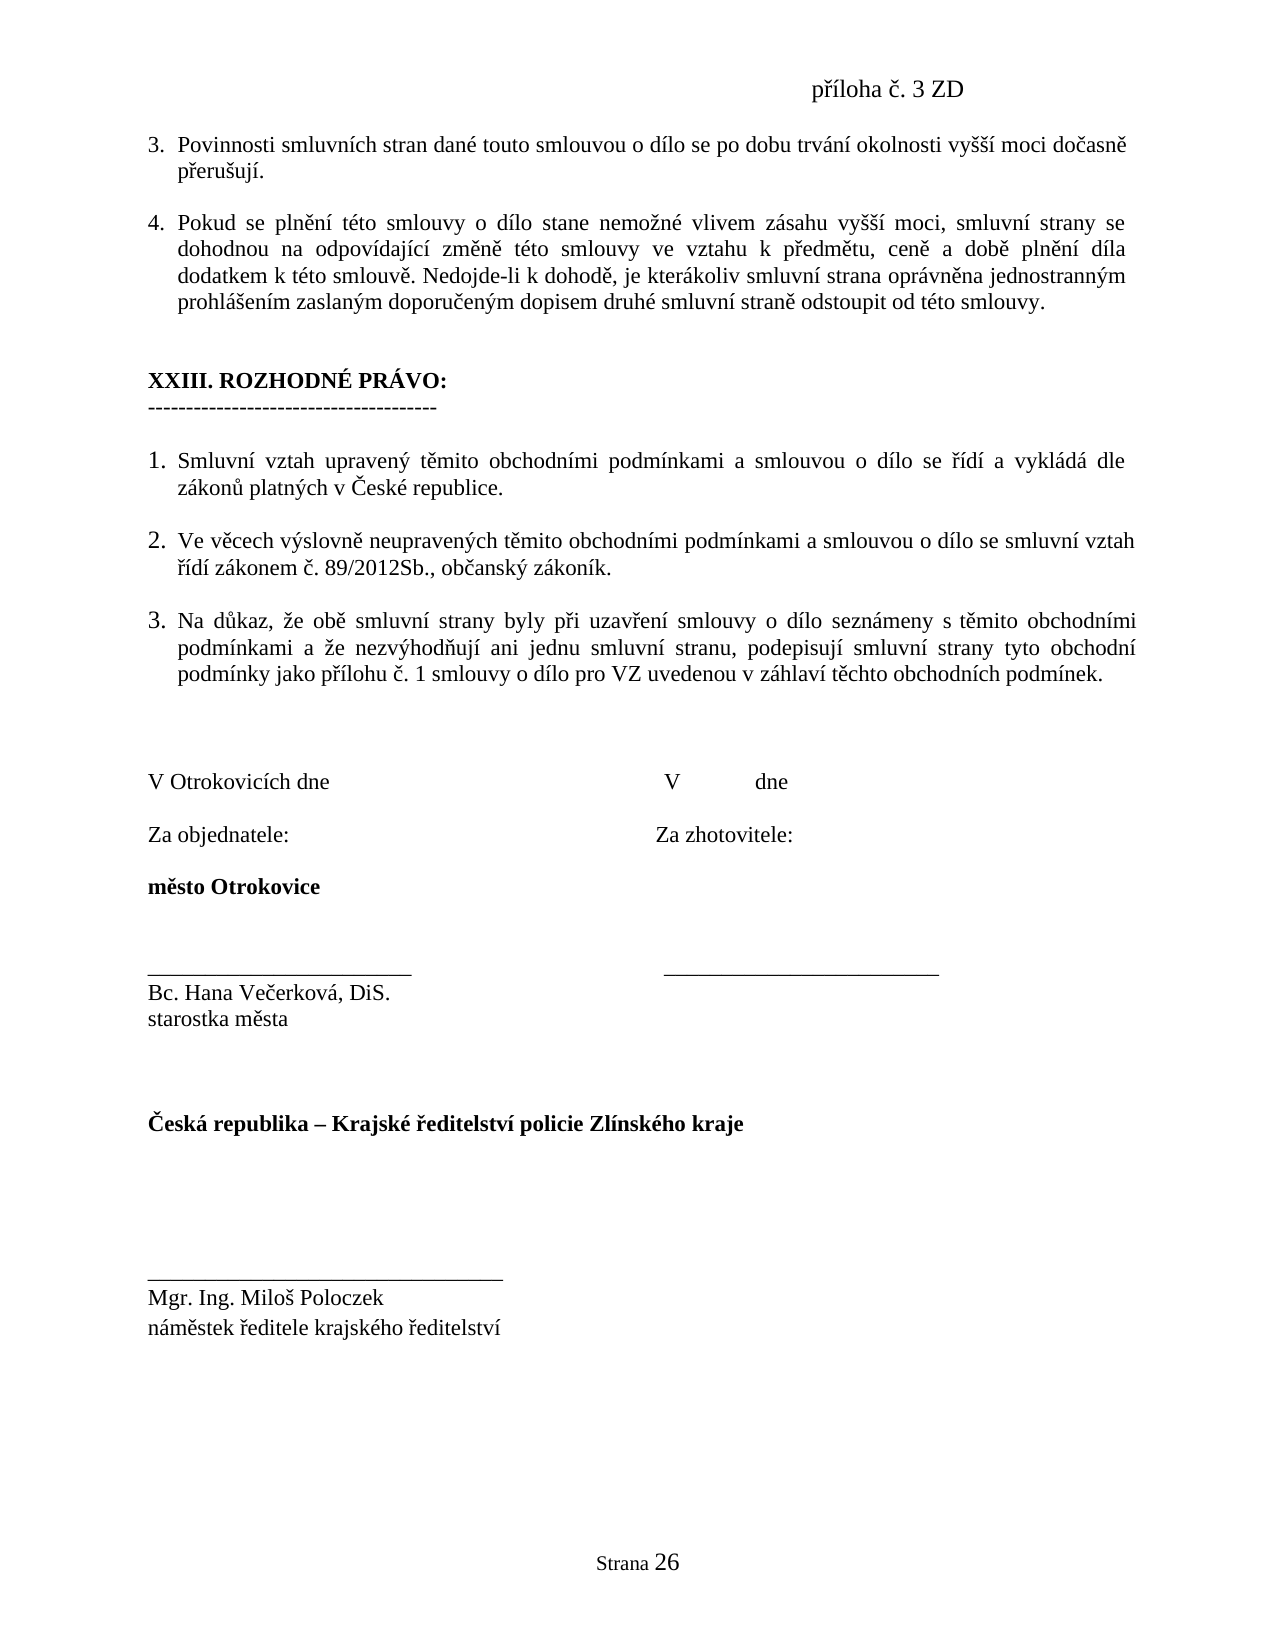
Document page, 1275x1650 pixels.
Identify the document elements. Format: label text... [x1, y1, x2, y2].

text Bc. Hana Večerková, DiS. [148, 979, 1137, 1005]
list Ve věcech výslovně neupravených těmito obchodními podmínkami a smlouvou o dílo se smluvní vztah řídí zákonem č. 89/2012Sb., občanský zákoník. [148, 525, 1137, 580]
text Česká republika – Krajské ředitelství policie Zlínského kraje [148, 1111, 1137, 1137]
text Mgr. Ing. Miloš Poloczek [148, 1283, 1127, 1310]
list Pokud se plnění této smlouvy o dílo stane nemožné vlivem zásahu vyšší moci, smluvní strany se dohodnou na odpovídající změně této smlouvy ve vztahu k předmětu, ceně a době plnění díla dodatkem k této smlouvě. Nedojde-li k dohodě, je kterákoliv smluvní strana oprávněna jednostranným prohlášením zaslaným doporučeným dopisem druhé smluvní straně odstoupit od této smlouvy. [148, 209, 1127, 314]
list Povinnosti smluvních stran dané touto smlouvou o dílo se po dobu trvání okolnosti vyšší moci dočasně přerušují. [148, 131, 1127, 184]
text náměstek ředitele krajského ředitelství [148, 1314, 1127, 1340]
text Za objednatele: Za zhotovitele: [148, 821, 1137, 847]
list Na důkaz, že obě smluvní strany byly při uzavření smlouvy o dílo seznámeny s těmito obchodními podmínkami a že nezvýhodňují ani jednu smluvní stranu, podepisují smluvní strany tyto obchodní podmínky jako přílohu č. 1 smlouvy o dílo pro VZ uvedenou v záhlaví těchto obchodních podmínek. [148, 605, 1137, 686]
text -------------------------------------- [148, 393, 1127, 420]
subtitle Smluvní vztah upravený těmito obchodními podmínkami a smlouvou o dílo se řídí a vykládá dle zákonů platných v České republice. [148, 445, 1127, 500]
subtitle XXIII. ROZHODNÉ PRÁVO: [148, 367, 1127, 393]
text _______________________ ________________________ [148, 952, 1137, 979]
text město Otrokovice [148, 873, 1137, 900]
text starostka města [148, 1005, 1137, 1031]
text _______________________________ [148, 1257, 1137, 1283]
text V Otrokovicích dne V dne [148, 768, 1137, 794]
